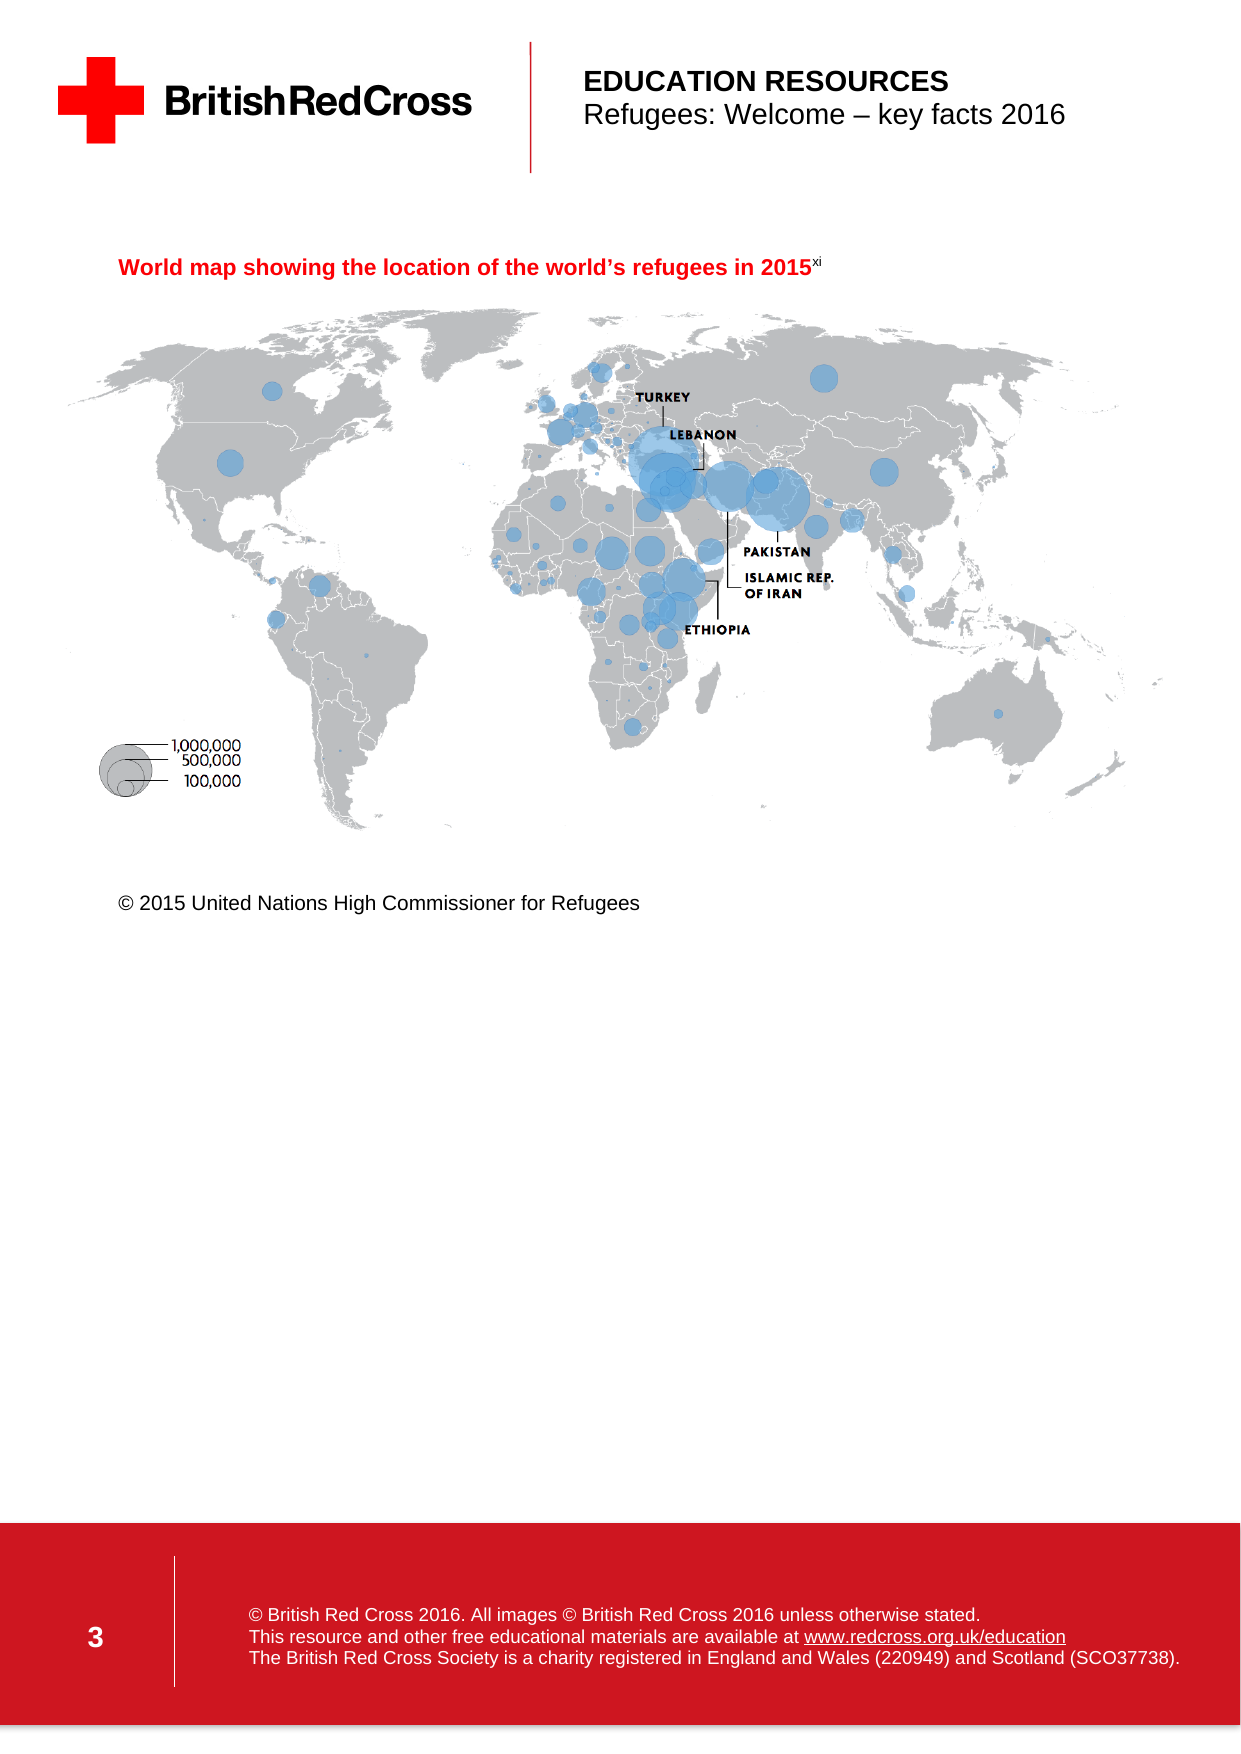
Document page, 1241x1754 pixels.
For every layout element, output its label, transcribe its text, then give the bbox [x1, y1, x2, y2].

text World map showing the location of the world’s refugees in 2015 [118, 254, 1123, 280]
picture [0, 0, 529, 201]
text © 2015 United Nations High Commissioner for Refugees [118, 891, 1123, 915]
picture [23, 283, 1206, 864]
